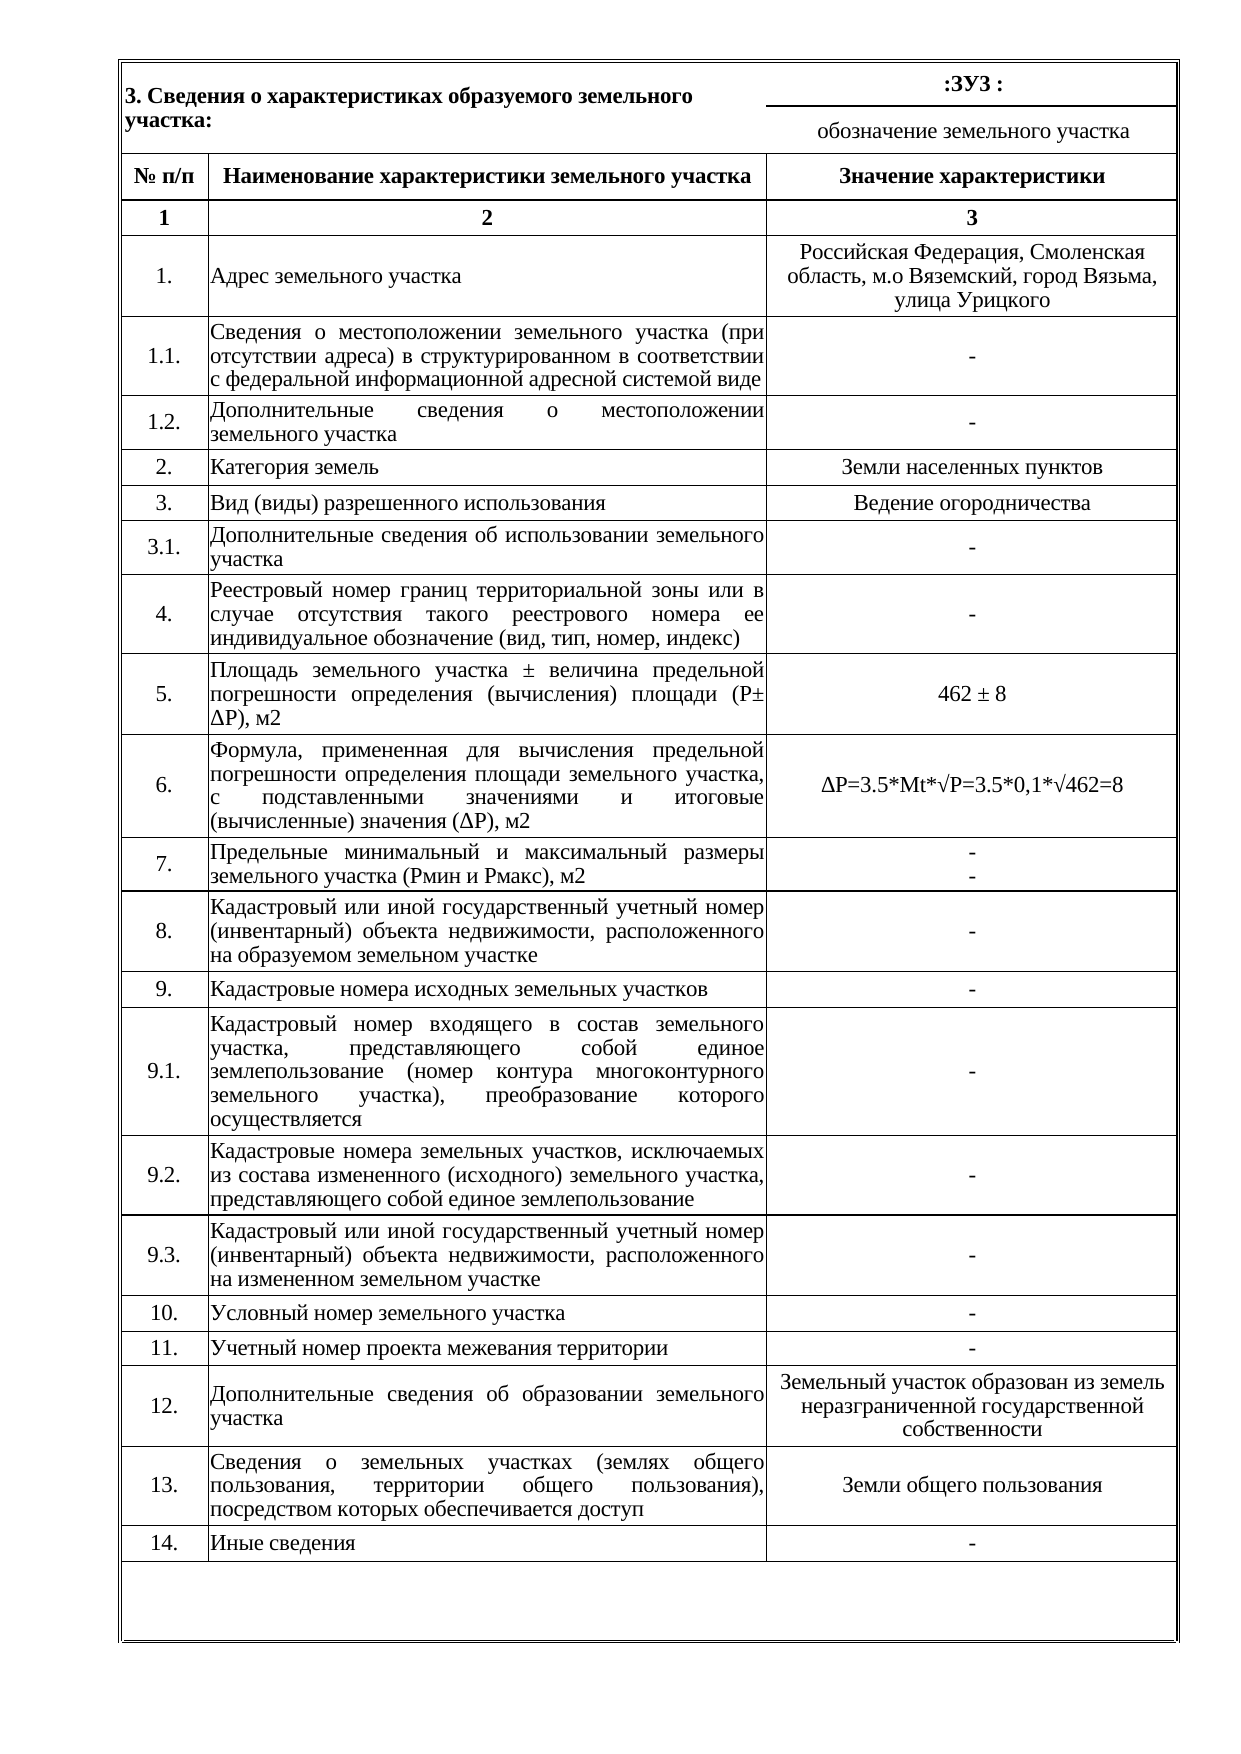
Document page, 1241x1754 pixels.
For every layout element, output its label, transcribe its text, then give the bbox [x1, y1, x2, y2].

table_cell - [767, 1008, 1176, 1135]
table_cell 1 [122, 201, 208, 235]
table_cell Иные сведения [209, 1526, 766, 1561]
table_cell 7. [122, 838, 208, 890]
table_cell 13. [122, 1447, 208, 1525]
table_cell Дополнительные сведения об образовании земельного участка [209, 1366, 766, 1446]
table_cell 12. [122, 1366, 208, 1446]
table_cell Площадь земельного участка ± величина предельной погрешности определения (вычисления) площади (Р± ΔР), м2 [209, 654, 766, 734]
table_cell Ведение огородничества [767, 486, 1176, 520]
table_cell 4. [122, 575, 208, 653]
table_cell Дополнительные сведения о местоположении земельного участка [209, 396, 766, 449]
table_cell Реестровый номер границ территориальной зоны или в случае отсутствия такого реестрового номера ее индивидуальное обозначение (вид, тип, номер, индекс) [209, 575, 766, 653]
table_cell Наименование характеристики земельного участка [209, 154, 766, 199]
table_cell 8. [122, 892, 208, 971]
table_cell 1.2. [122, 396, 208, 449]
table_cell - [767, 317, 1176, 395]
table_cell Земли общего пользования [767, 1447, 1176, 1525]
table_cell 11. [122, 1332, 208, 1365]
table_cell - [767, 892, 1176, 971]
table_cell 9.2. [122, 1136, 208, 1214]
table_cell 6. [122, 735, 208, 837]
table_cell 3.1. [122, 521, 208, 574]
table_cell 462 ± 8 [767, 654, 1176, 734]
table_cell Земельный участок образован из земель неразграниченной государственной собственности [767, 1366, 1176, 1446]
table_cell Российская Федерация, Смоленская область, м.о Вяземский, город Вязьма, улица Урицкого [767, 236, 1176, 316]
table_cell - [767, 1526, 1176, 1561]
table_cell [122, 1562, 1176, 1639]
table_cell ∆P=3.5*Мt*√Р=3.5*0,1*√462=8 [767, 735, 1176, 837]
table_cell - [767, 521, 1176, 574]
table_cell 5. [122, 654, 208, 734]
table_cell 9.1. [122, 1008, 208, 1135]
table_cell - [767, 1216, 1176, 1295]
table_cell Учетный номер проекта межевания территории [209, 1332, 766, 1365]
table_cell - [767, 575, 1176, 653]
table_cell 10. [122, 1296, 208, 1331]
table_cell - [767, 1296, 1176, 1331]
table_cell Формула, примененная для вычисления предельной погрешности определения площади земельного участка, с подставленными значениями и итоговые (вычисленные) значения (ΔР), м2 [209, 735, 766, 837]
table_cell 9. [122, 972, 208, 1007]
table_cell [120, 1640, 1178, 1687]
table_cell Кадастровые номера исходных земельных участков [209, 972, 766, 1007]
table_cell - [767, 396, 1176, 449]
table_cell - - [767, 838, 1176, 890]
table_cell 2. [122, 450, 208, 484]
table_cell 2 [209, 201, 766, 235]
table_cell Адрес земельного участка [209, 236, 766, 316]
table_cell 1.1. [122, 317, 208, 395]
table_cell 14. [122, 1526, 208, 1561]
table_cell - [767, 1136, 1176, 1214]
table_cell Сведения о земельных участках (землях общего пользования, территории общего пользования), посредством которых обеспечивается доступ [209, 1447, 766, 1525]
table_cell - [767, 972, 1176, 1007]
table_cell № п/п [122, 154, 208, 199]
table_cell Предельные минимальный и максимальный размеры земельного участка (Рмин и Рмакс), м2 [209, 838, 766, 890]
table_cell 3 [767, 201, 1176, 235]
table_cell 3. Сведения о характеристиках образуемого земельного участка: [122, 63, 766, 153]
table_cell - [767, 1332, 1176, 1365]
table_cell 3. [122, 486, 208, 520]
table_cell Кадастровый номер входящего в состав земельного участка, представляющего собой единое землепользование (номер контура многоконтурного земельного участка), преобразование которого осуществляется [209, 1008, 766, 1135]
table_cell Кадастровые номера земельных участков, исключаемых из состава измененного (исходного) земельного участка, представляющего собой единое землепользование [209, 1136, 766, 1214]
table_cell 1. [122, 236, 208, 316]
table_cell :ЗУ3 : [766, 63, 1176, 105]
table_cell Значение характеристики [767, 154, 1176, 199]
table_cell Кадастровый или иной государственный учетный номер (инвентарный) объекта недвижимости, расположенного на образуемом земельном участке [209, 892, 766, 971]
table_cell Кадастровый или иной государственный учетный номер (инвентарный) объекта недвижимости, расположенного на измененном земельном участке [209, 1216, 766, 1295]
table_cell обозначение земельного участка [766, 107, 1176, 153]
table_cell Условный номер земельного участка [209, 1296, 766, 1331]
table_cell Категория земель [209, 450, 766, 484]
table_cell Сведения о местоположении земельного участка (при отсутствии адреса) в структурированном в соответствии с федеральной информационной адресной системой виде [209, 317, 766, 395]
table_cell 9.3. [122, 1216, 208, 1295]
table_cell Дополнительные сведения об использовании земельного участка [209, 521, 766, 574]
table_cell Земли населенных пунктов [767, 450, 1176, 484]
table_cell Вид (виды) разрешенного использования [209, 486, 766, 520]
